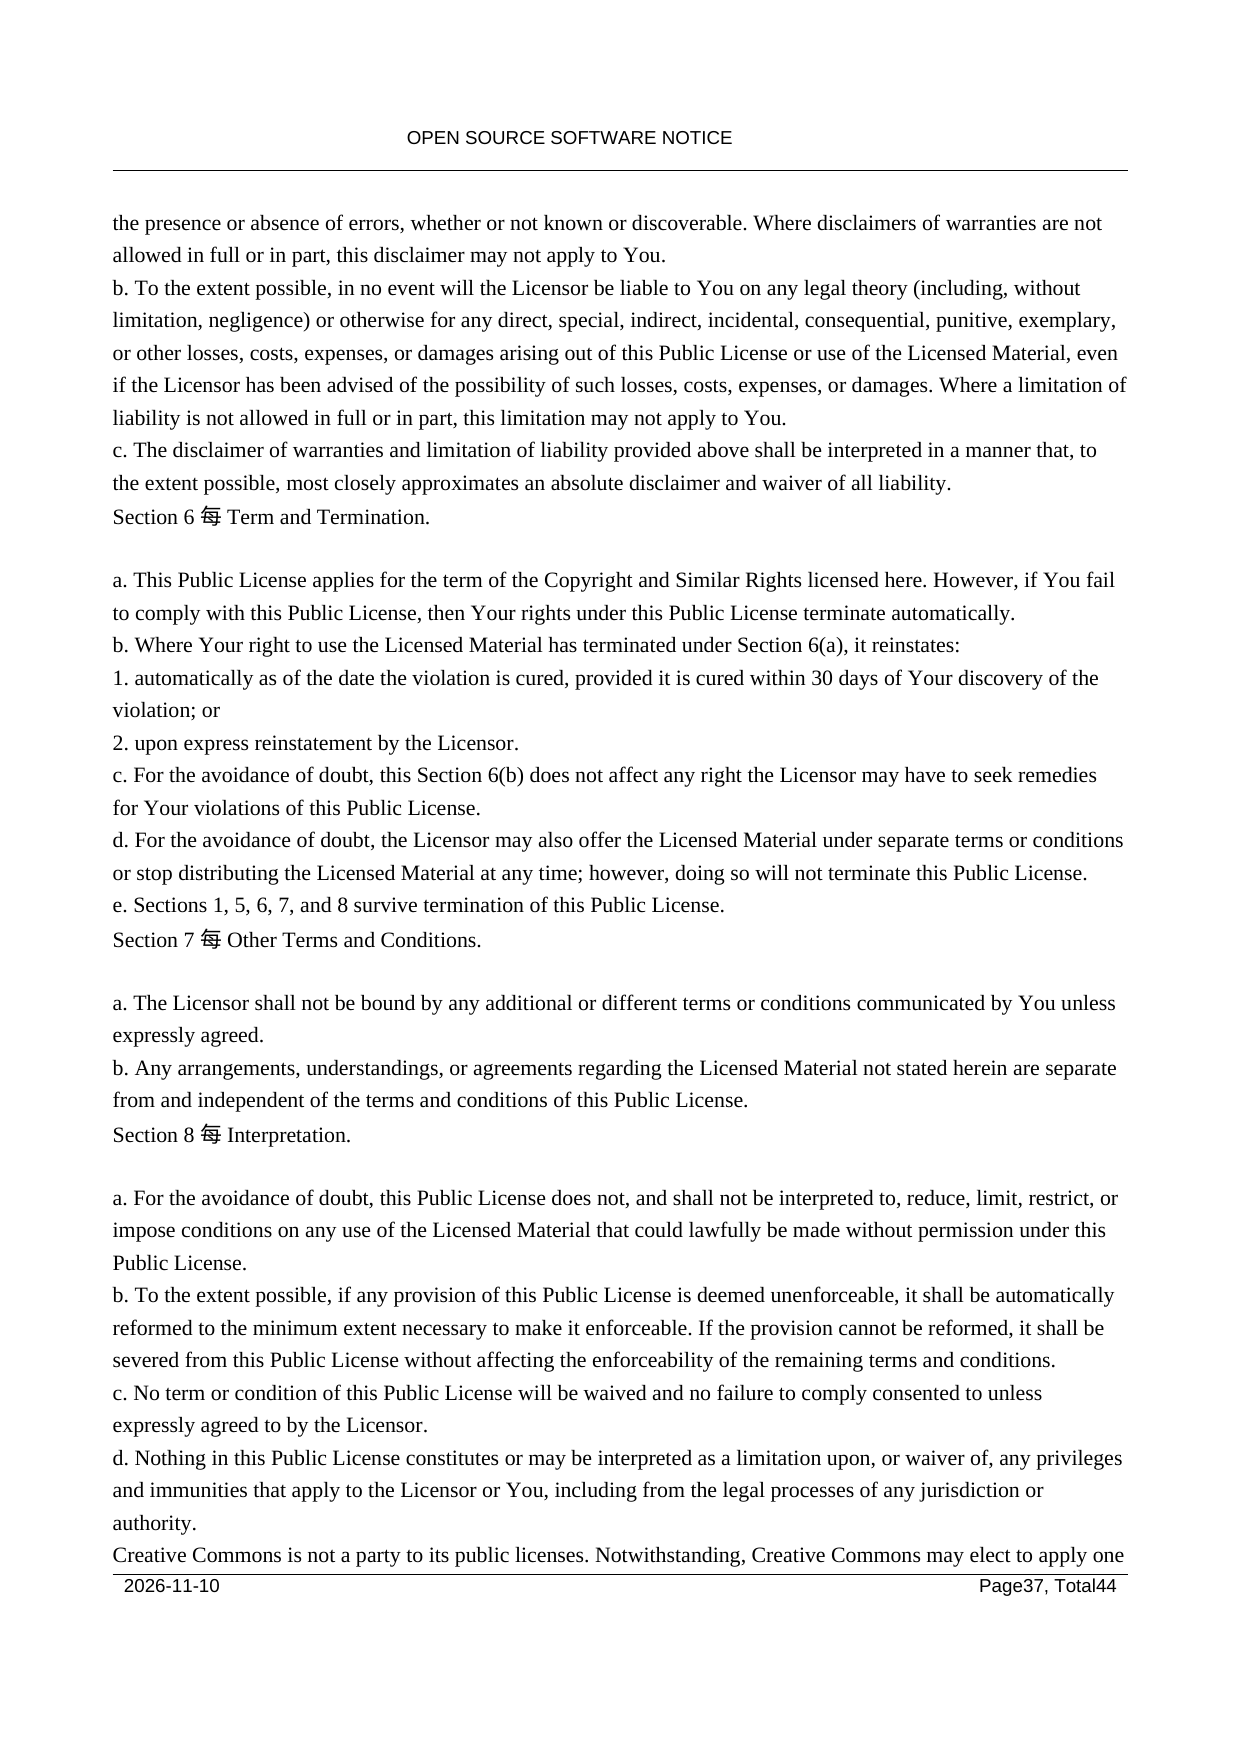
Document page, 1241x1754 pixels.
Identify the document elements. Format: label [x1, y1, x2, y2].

text [112, 206, 1128, 1571]
